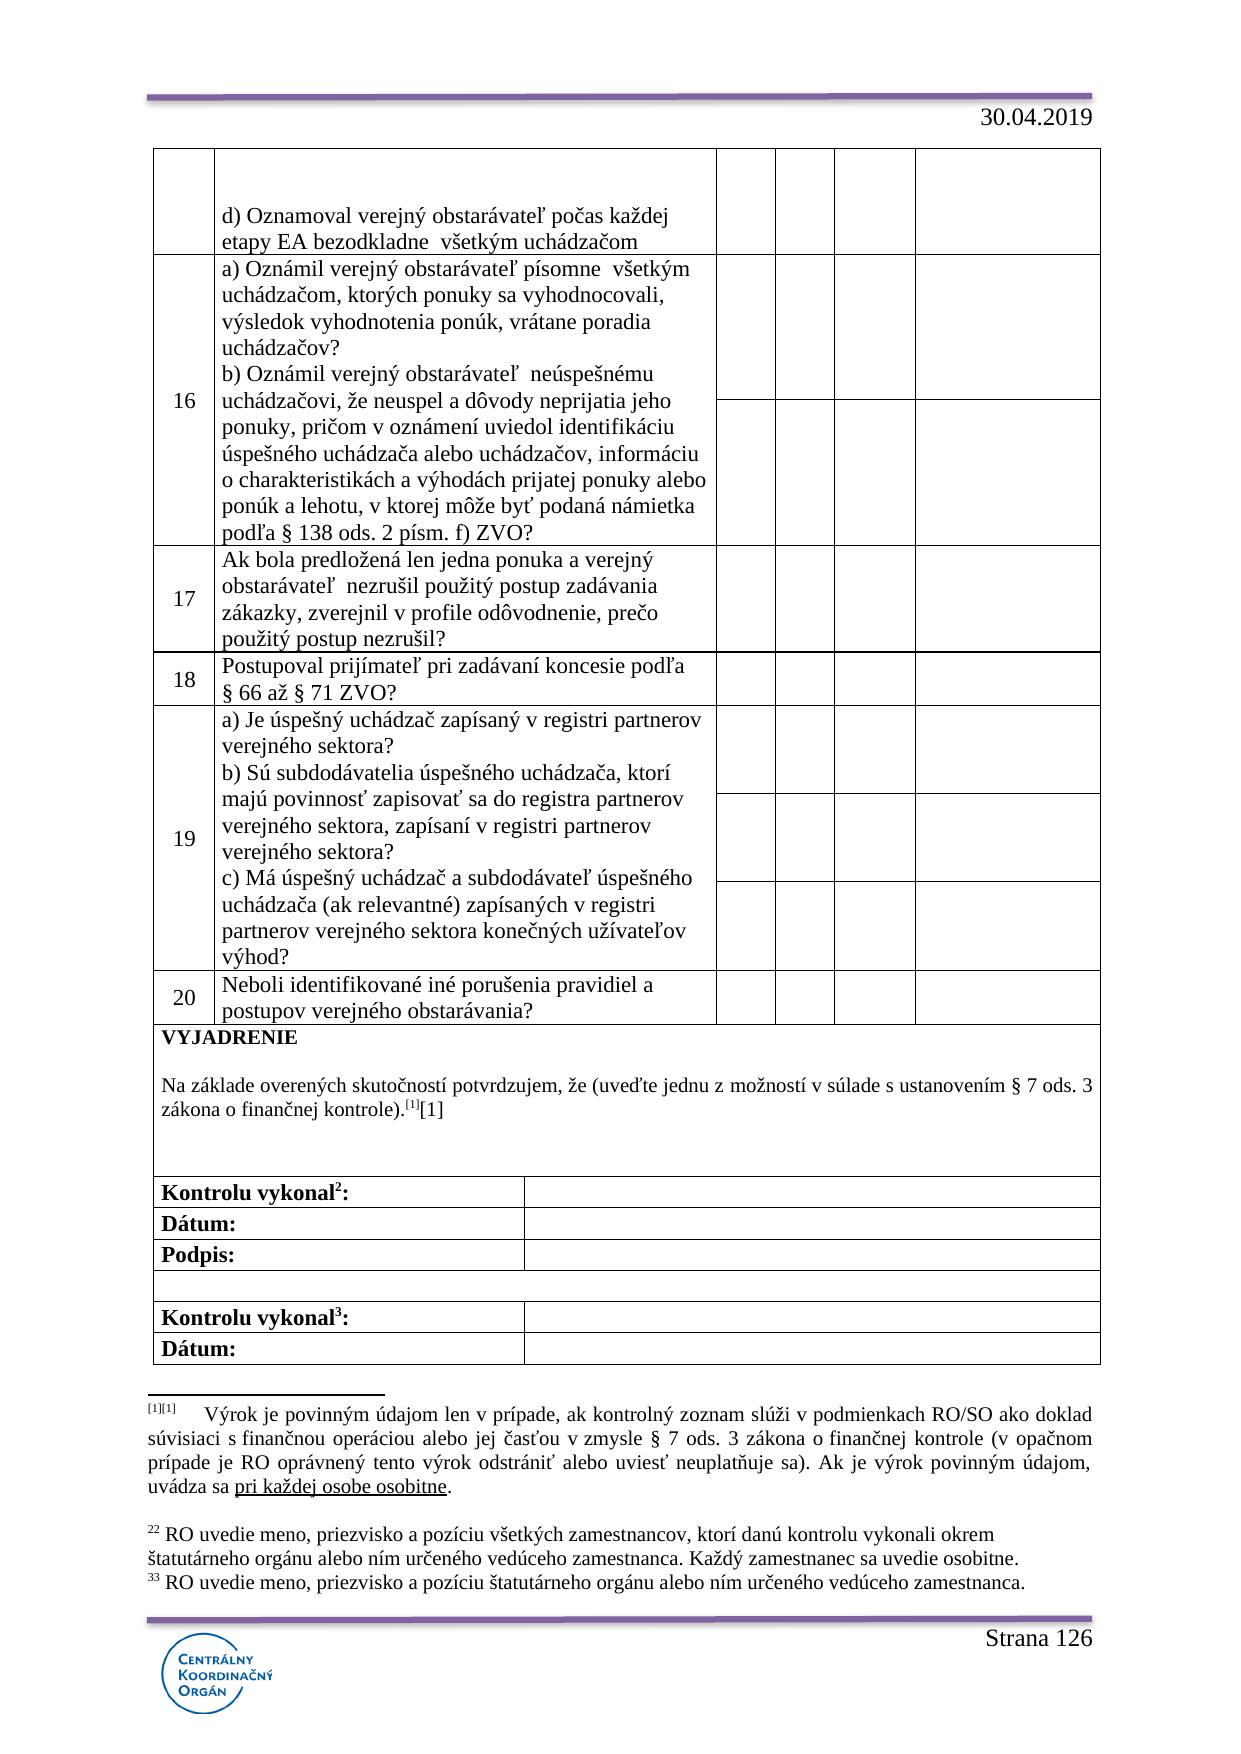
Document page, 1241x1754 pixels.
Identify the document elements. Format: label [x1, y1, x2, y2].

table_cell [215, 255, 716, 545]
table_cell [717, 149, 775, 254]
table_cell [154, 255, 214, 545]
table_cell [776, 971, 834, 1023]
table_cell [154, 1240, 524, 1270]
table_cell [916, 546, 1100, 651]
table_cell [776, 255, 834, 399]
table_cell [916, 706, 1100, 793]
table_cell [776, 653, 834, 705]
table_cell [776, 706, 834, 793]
picture [159, 1631, 272, 1713]
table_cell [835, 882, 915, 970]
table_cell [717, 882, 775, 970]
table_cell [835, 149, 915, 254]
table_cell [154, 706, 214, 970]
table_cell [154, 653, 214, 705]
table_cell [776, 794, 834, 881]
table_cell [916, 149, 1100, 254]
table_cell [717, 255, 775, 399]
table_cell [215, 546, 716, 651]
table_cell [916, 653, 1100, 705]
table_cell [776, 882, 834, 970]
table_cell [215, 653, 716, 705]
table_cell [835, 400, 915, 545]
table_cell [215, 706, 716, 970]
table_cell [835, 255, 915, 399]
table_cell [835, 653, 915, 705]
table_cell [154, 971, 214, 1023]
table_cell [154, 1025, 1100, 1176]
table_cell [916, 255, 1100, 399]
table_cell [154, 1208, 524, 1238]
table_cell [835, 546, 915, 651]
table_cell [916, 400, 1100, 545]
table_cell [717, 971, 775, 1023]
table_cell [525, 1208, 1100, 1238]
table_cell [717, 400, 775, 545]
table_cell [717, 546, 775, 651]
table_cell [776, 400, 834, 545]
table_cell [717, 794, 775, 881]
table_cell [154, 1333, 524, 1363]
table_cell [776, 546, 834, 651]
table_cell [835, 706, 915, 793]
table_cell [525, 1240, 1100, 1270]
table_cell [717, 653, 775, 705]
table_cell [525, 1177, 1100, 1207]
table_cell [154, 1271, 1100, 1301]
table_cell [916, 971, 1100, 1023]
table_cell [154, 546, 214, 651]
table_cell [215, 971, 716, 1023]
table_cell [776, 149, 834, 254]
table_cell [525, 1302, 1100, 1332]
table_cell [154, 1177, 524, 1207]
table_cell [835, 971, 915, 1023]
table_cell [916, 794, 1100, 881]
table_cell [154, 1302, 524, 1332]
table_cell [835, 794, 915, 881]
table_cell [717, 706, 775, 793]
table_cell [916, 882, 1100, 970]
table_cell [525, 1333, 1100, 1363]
